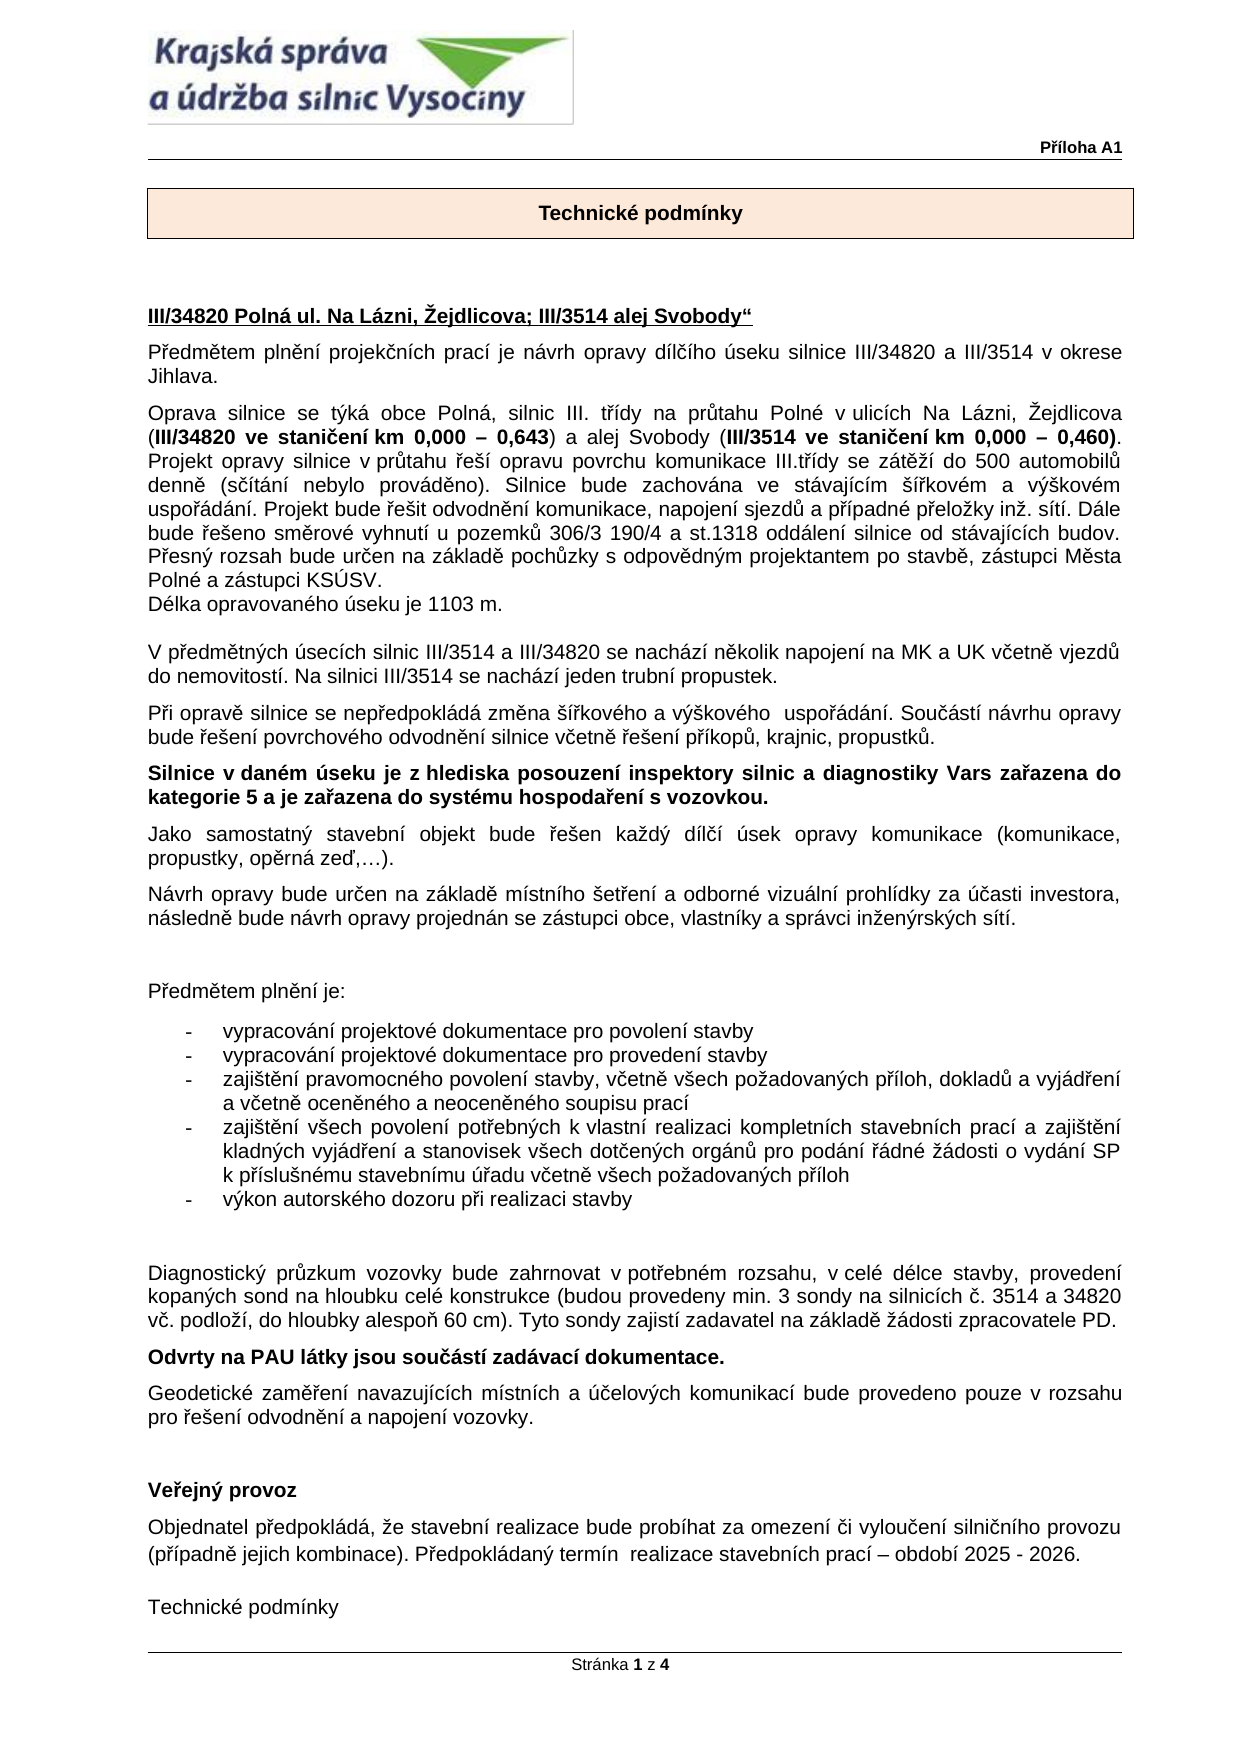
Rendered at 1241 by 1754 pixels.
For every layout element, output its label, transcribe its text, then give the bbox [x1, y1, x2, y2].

list vypracování projektové dokumentace pro provedení stavby [185, 1043, 1122, 1067]
text V předmětných úsecích silnic III/3514 a III/34820 se nachází několik napojení na MK a UK včetně vjezdů do nemovitostí. Na silnici III/3514 se nachází jeden trubní propustek. [148, 640, 1122, 688]
text Délka opravovaného úseku je 1103 m. [148, 592, 1122, 616]
list vypracování projektové dokumentace pro povolení stavby [185, 1019, 1122, 1043]
text Předmětem plnění je: [148, 979, 1122, 1003]
list zajištění pravomocného povolení stavby, včetně všech požadovaných příloh, dokladů a vyjádření a včetně oceněného a neoceněného soupisu prací [185, 1067, 1122, 1115]
text Diagnostický průzkum vozovky bude zahrnovat v potřebném rozsahu, v celé délce stavby, provedení kopaných sond na hloubku celé konstrukce (budou provedeny min. 3 sondy na silnicích č. 3514 a 34820 vč. podloží, do hloubky alespoň 60 cm). Tyto sondy zajistí zadavatel na základě žádosti zpracovatele PD. [148, 1260, 1122, 1332]
text Jako samostatný stavební objekt bude řešen každý dílčí úsek opravy komunikace (komunikace, propustky, opěrná zeď,…). [148, 821, 1122, 869]
text Odvrty na PAU látky jsou součástí zadávací dokumentace. [148, 1345, 1122, 1369]
list výkon autorského dozoru při realizaci stavby [185, 1187, 1122, 1211]
text Technické podmínky [148, 1594, 1122, 1618]
text Oprava silnice se týká obce Polná, silnic III. třídy na průtahu Polné v ulicích Na Lázni, Žejdlicova (III/34820 ve staničení km 0,000 – 0,643) a alej Svobody (III/3514 ve staničení km 0,000 – 0,460). Projekt opravy silnice v průtahu řeší opravu povrchu komunikace III.třídy se zátěží do 500 automobilů denně (sčítání nebylo prováděno). Silnice bude zachována ve stávajícím šířkovém a výškovém uspořádání. Projekt bude řešit odvodnění komunikace, napojení sjezdů a případné přeložky inž. sítí. Dále bude řešeno směrové vyhnutí u pozemků 306/3 190/4 a st.1318 oddálení silnice od stávajících budov. Přesný rozsah bude určen na základě pochůzky s odpovědným projektantem po stavbě, zástupci Města Polné a zástupci KSÚSV. [148, 401, 1122, 592]
text Objednatel předpokládá, že stavební realizace bude probíhat za omezení či vyloučení silničního provozu (případně jejich kombinace). Předpokládaný termín realizace stavebních prací – období 2025 - 2026. [148, 1514, 1122, 1566]
text Silnice v daném úseku je z hlediska posouzení inspektory silnic a diagnostiky Vars zařazena do kategorie 5 a je zařazena do systému hospodaření s vozovkou. [148, 761, 1122, 809]
picture [147, 30, 574, 126]
text Veřejný provoz [148, 1478, 1122, 1502]
text Geodetické zaměření navazujících místních a účelových komunikací bude provedeno pouze v rozsahu pro řešení odvodnění a napojení vozovky. [148, 1381, 1122, 1429]
text Návrh opravy bude určen na základě místního šetření a odborné vizuální prohlídky za účasti investora, následně bude návrh opravy projednán se zástupci obce, vlastníky a správci inženýrských sítí. [148, 882, 1122, 930]
list zajištění všech povolení potřebných k vlastní realizaci kompletních stavebních prací a zajištění kladných vyjádření a stanovisek všech dotčených orgánů pro podání řádné žádosti o vydání SP k příslušnému stavebnímu úřadu včetně všech požadovaných příloh [185, 1115, 1122, 1187]
text Při opravě silnice se nepředpokládá změna šířkového a výškového uspořádání. Součástí návrhu opravy bude řešení povrchového odvodnění silnice včetně řešení příkopů, krajnic, propustků. [148, 701, 1122, 748]
text Předmětem plnění projekčních prací je návrh opravy dílčího úseku silnice III/34820 a III/3514 v okrese Jihlava. [148, 340, 1122, 388]
text III/34820 Polná ul. Na Lázni, Žejdlicova; III/3514 alej Svobody“ [148, 304, 1122, 328]
table_header Technické podmínky [148, 189, 1133, 238]
